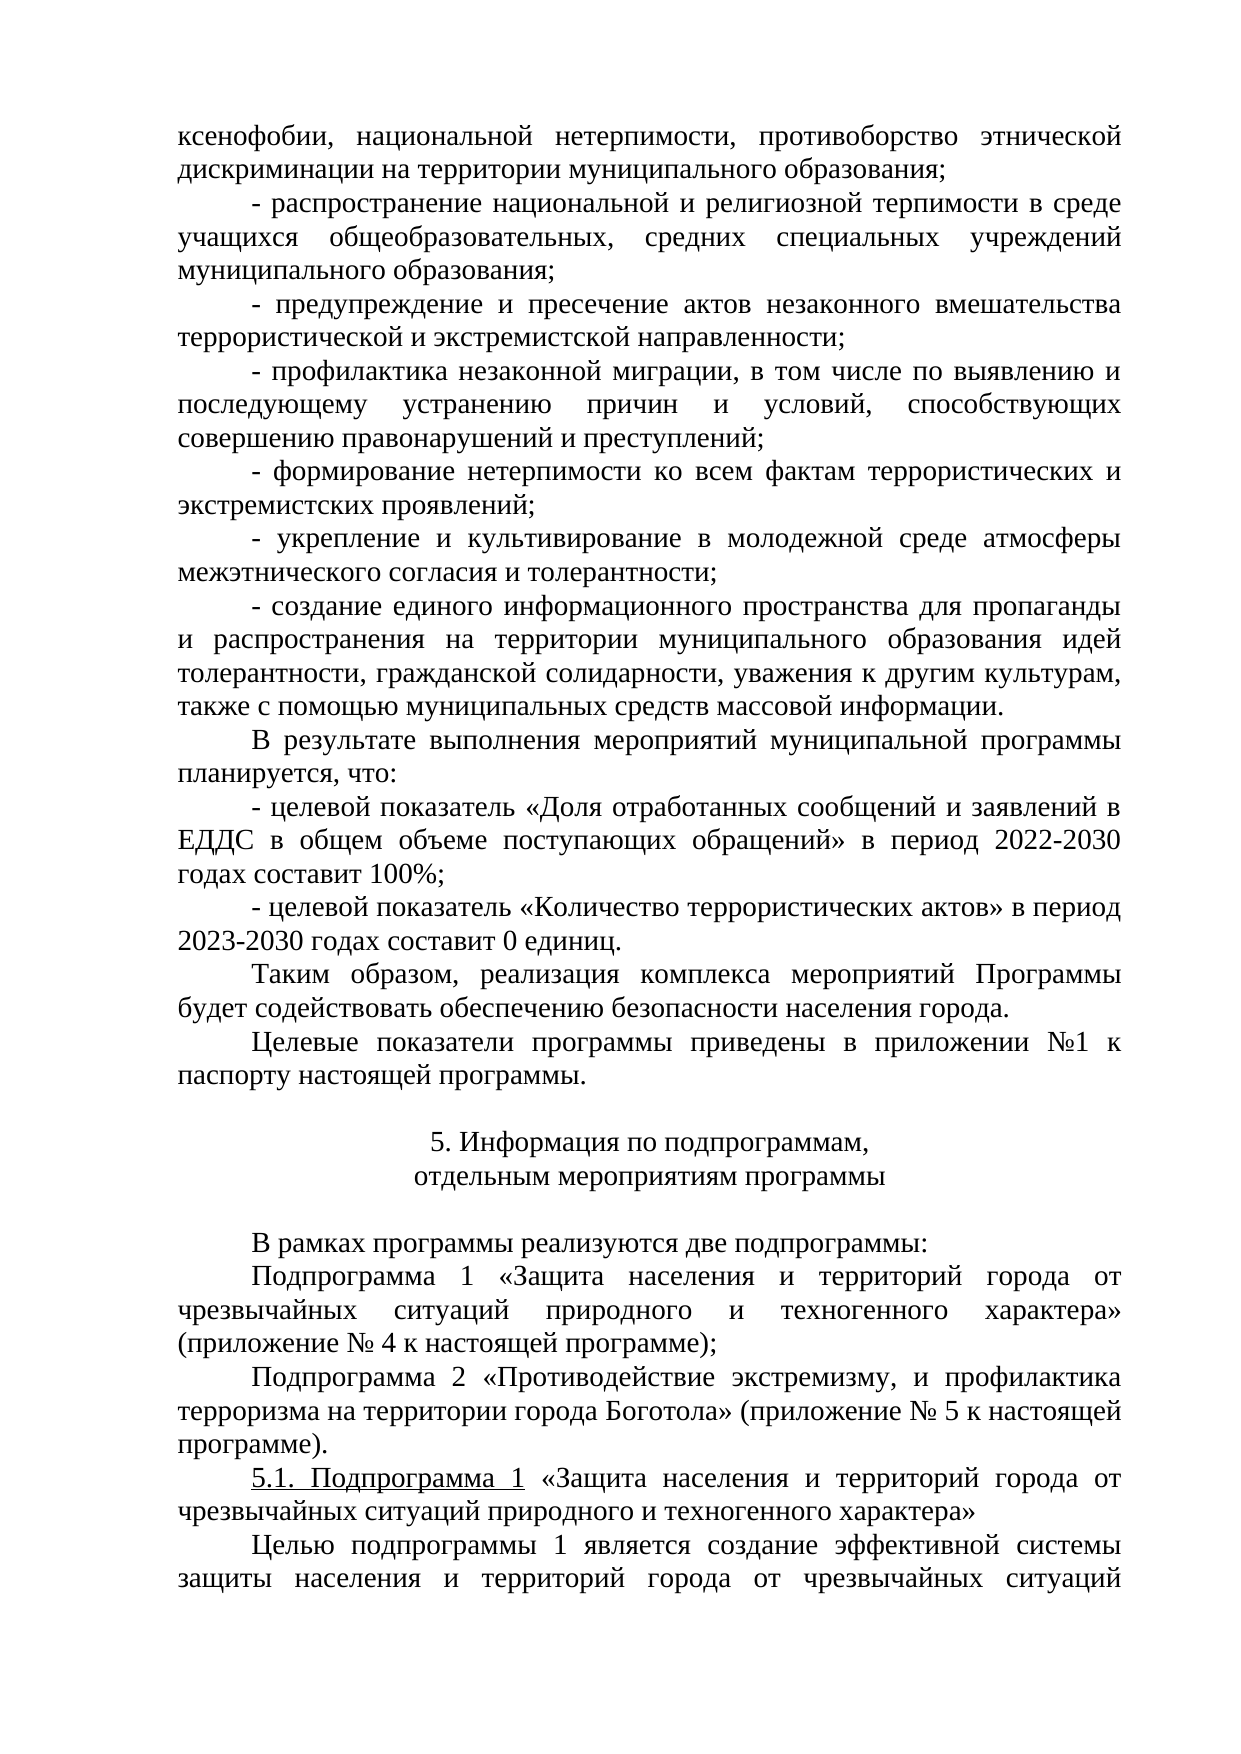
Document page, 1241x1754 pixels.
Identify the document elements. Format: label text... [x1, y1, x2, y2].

text - формирование нетерпимости ко всем фактам террористических и экстремистских проявлений; [177, 453, 1122, 521]
text отдельным мероприятиям программы [177, 1158, 1122, 1191]
list - целевой показатель «Доля отработанных сообщений и заявлений в ЕДДС в общем объеме поступающих обращений» в период 2022-2030 годах составит 100%; [177, 789, 1122, 889]
list Таким образом, реализация комплекса мероприятий Программы будет содействовать обеспечению безопасности населения города. [177, 957, 1122, 1024]
list В результате выполнения мероприятий муниципальной программы планируется, что: [177, 722, 1122, 789]
text 5. Информация по подпрограммам, [177, 1124, 1122, 1158]
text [177, 118, 1122, 185]
text - создание единого информационного пространства для пропаганды и распространения на территории муниципального образования идей толерантности, гражданской солидарности, уважения к другим культурам, также с помощью муниципальных средств массовой информации. [177, 588, 1122, 722]
text - распространение национальной и религиозной терпимости в среде учащихся общеобразовательных, средних специальных учреждений муниципального образования; [177, 185, 1122, 286]
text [177, 1527, 1122, 1594]
text - профилактика незаконной миграции, в том числе по выявлению и последующему устранению причин и условий, способствующих совершению правонарушений и преступлений; [177, 353, 1122, 453]
text Целевые показатели программы приведены в приложении №1 к паспорту настоящей программы. [177, 1024, 1122, 1091]
text В рамках программы реализуются две подпрограммы: [177, 1225, 1122, 1258]
text - укрепление и культивирование в молодежной среде атмосферы межэтнического согласия и толерантности; [177, 521, 1122, 588]
text 5.1. Подпрограмма 1 «Защита населения и территорий города от чрезвычайных ситуаций природного и техногенного характера» [177, 1460, 1122, 1527]
text Подпрограмма 1 «Защита населения и территорий города от чрезвычайных ситуаций природного и техногенного характера» (приложение № 4 к настоящей программе); [177, 1258, 1122, 1359]
list - целевой показатель «Количество террористических актов» в период 2023-2030 годах составит 0 единиц. [177, 889, 1122, 957]
text Подпрограмма 2 «Противодействие экстремизму, и профилактика терроризма на территории города Боготола» (приложение № 5 к настоящей программе). [177, 1359, 1122, 1460]
text - предупреждение и пресечение актов незаконного вмешательства террористической и экстремистской направленности; [177, 286, 1122, 353]
